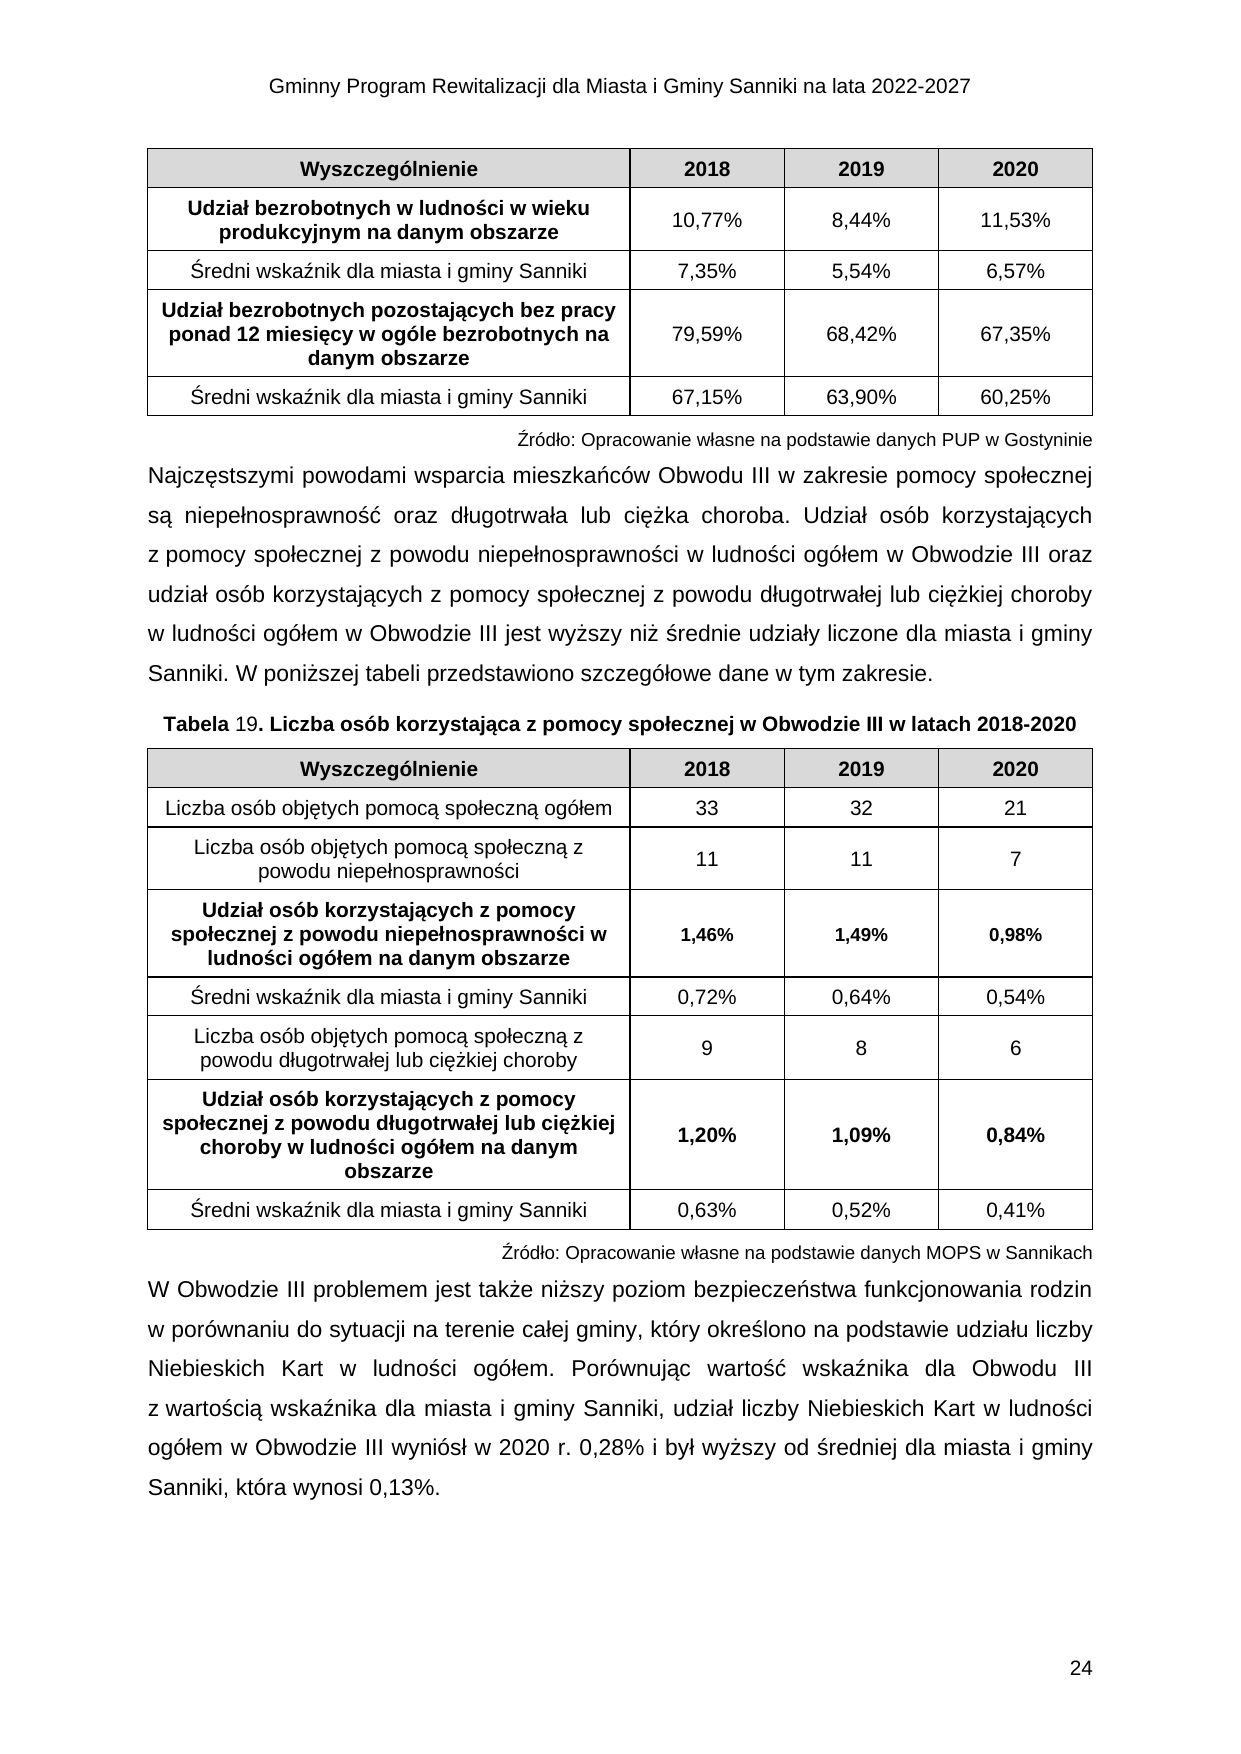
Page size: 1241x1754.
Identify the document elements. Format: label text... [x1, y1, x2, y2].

table_cell 68,42% [785, 290, 938, 376]
table_cell 8,44% [785, 188, 938, 250]
text Tabela 19. Liczba osób korzystająca z pomocy społecznej w Obwodzie III w latach 2018-2020 [148, 712, 1093, 736]
table_cell 60,25% [939, 377, 1092, 415]
table_cell 0,84% [939, 1080, 1092, 1189]
table_cell 67,15% [631, 377, 784, 415]
table_cell 79,59% [631, 290, 784, 376]
table_cell 1,49% [785, 890, 938, 976]
table_cell 21 [939, 788, 1092, 826]
table_header 2018 [631, 749, 784, 787]
table_cell 0,52% [785, 1190, 938, 1228]
table_cell 32 [785, 788, 938, 826]
table_cell Liczba osób objętych pomocą społeczną z powodu niepełnosprawności [148, 828, 629, 889]
table_cell 7,35% [631, 251, 784, 289]
table_cell Średni wskaźnik dla miasta i gminy Sanniki [148, 1190, 629, 1228]
table_cell 0,64% [785, 978, 938, 1015]
table_cell 11 [631, 828, 784, 889]
table_cell 1,46% [631, 890, 784, 976]
table_header 2020 [939, 149, 1092, 187]
table_cell 5,54% [785, 251, 938, 289]
table_cell 11,53% [939, 188, 1092, 250]
table_cell 33 [631, 788, 784, 826]
table_cell Udział osób korzystających z pomocy społecznej z powodu długotrwałej lub ciężkiej choroby w ludności ogółem na danym obszarze [148, 1080, 629, 1189]
table_cell 6,57% [939, 251, 1092, 289]
table_cell Średni wskaźnik dla miasta i gminy Sanniki [148, 377, 629, 415]
text Źródło: Opracowanie własne na podstawie danych PUP w Gostyninie [148, 428, 1093, 450]
table_cell Udział bezrobotnych pozostających bez pracy ponad 12 miesięcy w ogóle bezrobotnych na danym obszarze [148, 290, 629, 376]
table_cell 8 [785, 1016, 938, 1078]
text Źródło: Opracowanie własne na podstawie danych MOPS w Sannikach [148, 1242, 1093, 1263]
table_header 2020 [939, 749, 1092, 787]
table_cell 10,77% [631, 188, 784, 250]
table_cell 0,41% [939, 1190, 1092, 1228]
text W Obwodzie III problemem jest także niższy poziom bezpieczeństwa funkcjonowania rodzin w porównaniu do sytuacji na terenie całej gminy, który określono na podstawie udziału liczby Niebieskich Kart w ludności ogółem. Porównując wartość wskaźnika dla Obwodu III z wartością wskaźnika dla miasta i gminy Sanniki, udział liczby Niebieskich Kart w ludności ogółem w Obwodzie III wyniósł w 2020 r. 0,28% i był wyższy od średniej dla miasta i gminy Sanniki, która wynosi 0,13%. [148, 1276, 1093, 1500]
table_cell 0,54% [939, 978, 1092, 1015]
table_cell 6 [939, 1016, 1092, 1078]
table_header 2019 [785, 149, 938, 187]
table_cell Liczba osób objętych pomocą społeczną ogółem [148, 788, 629, 826]
table_cell 63,90% [785, 377, 938, 415]
table_cell 0,72% [631, 978, 784, 1015]
table_cell 67,35% [939, 290, 1092, 376]
table_cell 1,09% [785, 1080, 938, 1189]
table_cell 7 [939, 828, 1092, 889]
table_header 2019 [785, 749, 938, 787]
table_cell 0,63% [631, 1190, 784, 1228]
table_cell Udział bezrobotnych w ludności w wieku produkcyjnym na danym obszarze [148, 188, 629, 250]
table_cell Udział osób korzystających z pomocy społecznej z powodu niepełnosprawności w ludności ogółem na danym obszarze [148, 890, 629, 976]
table_cell 11 [785, 828, 938, 889]
table_header Wyszczególnienie [148, 149, 629, 187]
table_cell Liczba osób objętych pomocą społeczną z powodu długotrwałej lub ciężkiej choroby [148, 1016, 629, 1078]
table_cell Średni wskaźnik dla miasta i gminy Sanniki [148, 978, 629, 1015]
table_header 2018 [631, 149, 784, 187]
table_cell 9 [631, 1016, 784, 1078]
table_cell Średni wskaźnik dla miasta i gminy Sanniki [148, 251, 629, 289]
table_header Wyszczególnienie [148, 749, 629, 787]
text Najczęstszymi powodami wsparcia mieszkańców Obwodu III w zakresie pomocy społecznej są niepełnosprawność oraz długotrwała lub ciężka choroba. Udział osób korzystających z pomocy społecznej z powodu niepełnosprawności w ludności ogółem w Obwodzie III oraz udział osób korzystających z pomocy społecznej z powodu długotrwałej lub ciężkiej choroby w ludności ogółem w Obwodzie III jest wyższy niż średnie udziały liczone dla miasta i gminy Sanniki. W poniższej tabeli przedstawiono szczegółowe dane w tym zakresie. [148, 462, 1093, 686]
table_cell 1,20% [631, 1080, 784, 1189]
table_cell 0,98% [939, 890, 1092, 976]
